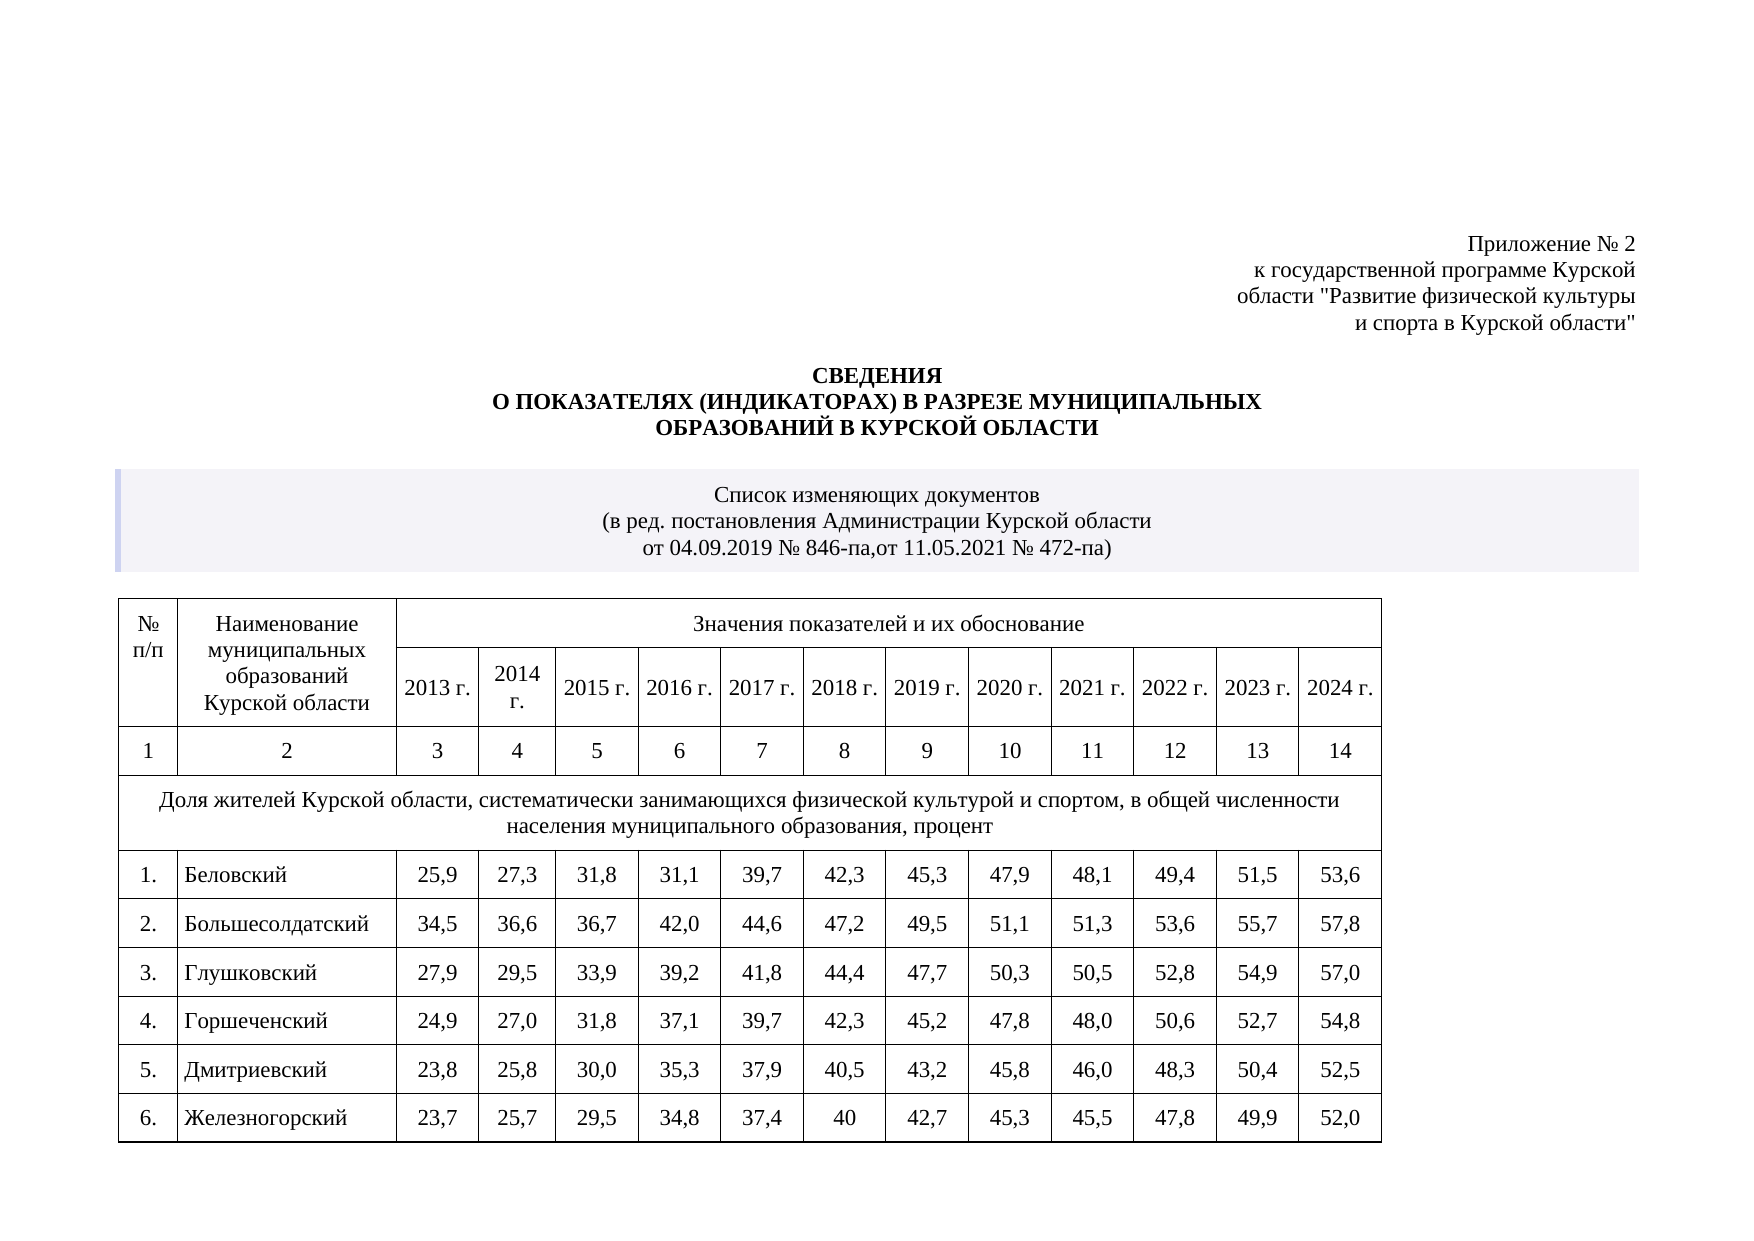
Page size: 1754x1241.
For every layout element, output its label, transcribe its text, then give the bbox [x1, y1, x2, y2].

table_cell 47,9 [969, 851, 1051, 898]
table_cell 5. [119, 1045, 177, 1093]
table_cell 29,5 [479, 948, 555, 996]
table_cell 14 [1299, 727, 1381, 774]
table_cell 51,3 [1052, 899, 1133, 947]
table_cell 52,0 [1299, 1094, 1381, 1141]
text к государственной программе Курской [118, 256, 1636, 283]
table_cell 6. [119, 1094, 177, 1141]
table_cell 37,4 [721, 1094, 803, 1141]
table_cell 47,7 [886, 948, 968, 996]
text Приложение № 2 [118, 230, 1636, 256]
table_cell Глушковский [178, 948, 396, 996]
table_cell 5 [556, 727, 638, 774]
table_cell 2017 г. [721, 648, 803, 726]
table_cell 36,7 [556, 899, 638, 947]
table_cell 48,1 [1052, 851, 1133, 898]
table_header № п/п [119, 599, 177, 726]
table_cell 2021 г. [1052, 648, 1133, 726]
table_cell 57,8 [1299, 899, 1381, 947]
table_cell 42,3 [804, 997, 885, 1044]
table_cell 55,7 [1217, 899, 1298, 947]
table_cell 50,5 [1052, 948, 1133, 996]
table_cell 8 [804, 727, 885, 774]
table_cell Беловский [178, 851, 396, 898]
table_cell 46,0 [1052, 1045, 1133, 1093]
table_cell 49,9 [1217, 1094, 1298, 1141]
table_cell 37,1 [639, 997, 720, 1044]
table_cell 2024 г. [1299, 648, 1381, 726]
table_cell 43,2 [886, 1045, 968, 1093]
table_cell 2016 г. [639, 648, 720, 726]
table_cell 3. [119, 948, 177, 996]
table_cell 51,1 [969, 899, 1051, 947]
table_cell 49,5 [886, 899, 968, 947]
table_cell 48,0 [1052, 997, 1133, 1044]
table_cell Доля жителей Курской области, систематически занимающихся физической культурой и спортом, в общей численности населения муниципального образования, процент [119, 776, 1381, 849]
table_cell 45,8 [969, 1045, 1051, 1093]
table_cell 42,3 [804, 851, 885, 898]
table_cell 1 [119, 727, 177, 774]
table_cell 2015 г. [556, 648, 638, 726]
table_cell Горшеченский [178, 997, 396, 1044]
table_cell 2014 г. [479, 648, 555, 726]
text области "Развитие физической культуры [118, 283, 1636, 309]
table_cell 2022 г. [1134, 648, 1216, 726]
table_cell 50,6 [1134, 997, 1216, 1044]
title СВЕДЕНИЯ [118, 362, 1636, 388]
table_cell 23,7 [397, 1094, 478, 1141]
table_cell 25,9 [397, 851, 478, 898]
table_cell 50,3 [969, 948, 1051, 996]
table_cell 52,7 [1217, 997, 1298, 1044]
table_cell 35,3 [639, 1045, 720, 1093]
table_cell 10 [969, 727, 1051, 774]
table_cell 40,5 [804, 1045, 885, 1093]
table_cell 36,6 [479, 899, 555, 947]
table_cell 45,3 [969, 1094, 1051, 1141]
table_cell 1. [119, 851, 177, 898]
table_cell 52,8 [1134, 948, 1216, 996]
table_cell 57,0 [1299, 948, 1381, 996]
table_cell 29,5 [556, 1094, 638, 1141]
table_cell 39,7 [721, 851, 803, 898]
table_cell 48,3 [1134, 1045, 1216, 1093]
table_cell 12 [1134, 727, 1216, 774]
table_cell 2 [178, 727, 396, 774]
table_cell 23,8 [397, 1045, 478, 1093]
table_cell 42,0 [639, 899, 720, 947]
table_cell 30,0 [556, 1045, 638, 1093]
table_cell 39,7 [721, 997, 803, 1044]
table_cell 41,8 [721, 948, 803, 996]
table_cell 47,8 [969, 997, 1051, 1044]
table_cell 27,9 [397, 948, 478, 996]
table_cell 13 [1217, 727, 1298, 774]
table_cell 2019 г. [886, 648, 968, 726]
table_cell 50,4 [1217, 1045, 1298, 1093]
title ОБРАЗОВАНИЙ В КУРСКОЙ ОБЛАСТИ [118, 414, 1636, 441]
table_cell 11 [1052, 727, 1133, 774]
table_cell Большесолдатский [178, 899, 396, 947]
table_cell 45,2 [886, 997, 968, 1044]
table_cell Железногорский [178, 1094, 396, 1141]
table_cell 39,2 [639, 948, 720, 996]
table_cell 24,9 [397, 997, 478, 1044]
table_cell 53,6 [1299, 851, 1381, 898]
table_cell 44,6 [721, 899, 803, 947]
table_cell Дмитриевский [178, 1045, 396, 1093]
table_cell 42,7 [886, 1094, 968, 1141]
table_cell 31,8 [556, 997, 638, 1044]
table_cell 27,3 [479, 851, 555, 898]
table_cell 54,8 [1299, 997, 1381, 1044]
table_cell 2020 г. [969, 648, 1051, 726]
table_cell 33,9 [556, 948, 638, 996]
table_cell 6 [639, 727, 720, 774]
table_cell 9 [886, 727, 968, 774]
table_cell 47,8 [1134, 1094, 1216, 1141]
text и спорта в Курской области" [118, 309, 1636, 335]
table_cell 2013 г. [397, 648, 478, 726]
table_cell 54,9 [1217, 948, 1298, 996]
table_cell 2023 г. [1217, 648, 1298, 726]
table_cell 2018 г. [804, 648, 885, 726]
table_cell 51,5 [1217, 851, 1298, 898]
table_cell 7 [721, 727, 803, 774]
table_cell 49,4 [1134, 851, 1216, 898]
table_cell 34,8 [639, 1094, 720, 1141]
table_cell 31,8 [556, 851, 638, 898]
table_cell 44,4 [804, 948, 885, 996]
table_cell 53,6 [1134, 899, 1216, 947]
table_cell 4 [479, 727, 555, 774]
title О ПОКАЗАТЕЛЯХ (ИНДИКАТОРАХ) В РАЗРЕЗЕ МУНИЦИПАЛЬНЫХ [118, 388, 1636, 414]
table_header Значения показателей и их обоснование [397, 599, 1381, 647]
table_cell 37,9 [721, 1045, 803, 1093]
table_cell 3 [397, 727, 478, 774]
table_cell 52,5 [1299, 1045, 1381, 1093]
table_cell 4. [119, 997, 177, 1044]
table_cell 31,1 [639, 851, 720, 898]
table_cell 40 [804, 1094, 885, 1141]
table_cell 45,3 [886, 851, 968, 898]
table_cell 34,5 [397, 899, 478, 947]
table_cell 47,2 [804, 899, 885, 947]
table_header Наименование муниципальных образований Курской области [178, 599, 396, 726]
table_cell 25,8 [479, 1045, 555, 1093]
table_cell 2. [119, 899, 177, 947]
table_cell 27,0 [479, 997, 555, 1044]
table_cell 45,5 [1052, 1094, 1133, 1141]
table_header Список изменяющих документов (в ред. постановления Администрации Курской области от 04.09.2019 № 846-па,от 11.05.2021 № 472-па) [121, 469, 1633, 572]
table_cell 25,7 [479, 1094, 555, 1141]
